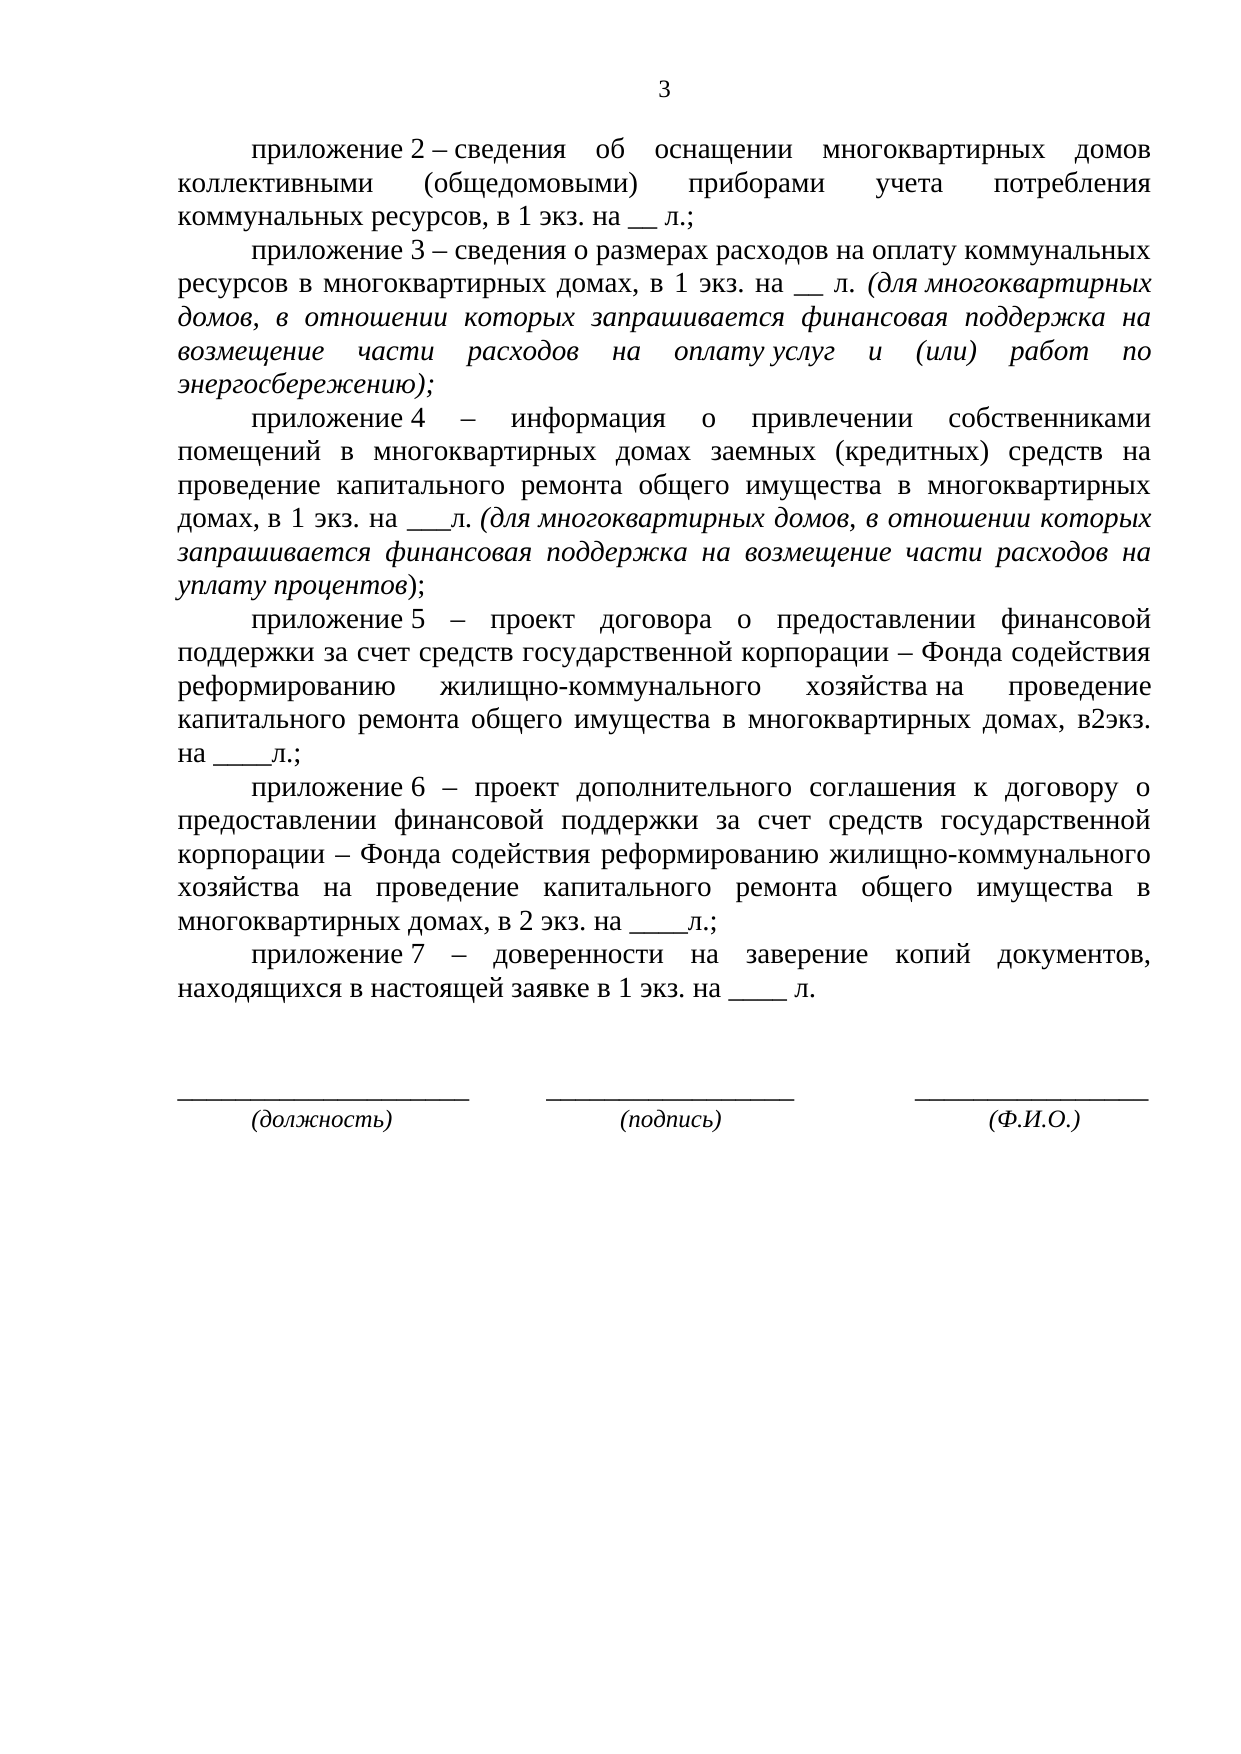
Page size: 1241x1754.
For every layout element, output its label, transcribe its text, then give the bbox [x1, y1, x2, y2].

text приложение 7 – доверенности на заверение копий документов, находящихся в настоящей заявке в 1 экз. на ____ л. [177, 936, 1152, 1003]
list ____________________ _________________ ________________ [177, 1071, 1152, 1104]
text приложение 6 – проект дополнительного соглашения к договору о предоставлении финансовой поддержки за счет средств государственной корпорации – Фонда содействия реформированию жилищно-коммунального хозяйства на проведение капитального ремонта общего имущества в многоквартирных домах, в 2 экз. на ____л.; [177, 769, 1152, 936]
text приложение 3 – сведения о размерах расходов на оплату коммунальных ресурсов в многоквартирных домах, в 1 экз. на __ л. (для многоквартирных домов, в отношении которых запрашивается финансовая поддержка на возмещение части расходов на оплату услуг и (или) работ по энергосбережению); [177, 232, 1152, 400]
list (должность) (подпись) (Ф.И.О.) [177, 1104, 1152, 1133]
text приложение 2 – сведения об оснащении многоквартирных домов коллективными (общедомовыми) приборами учета потребления коммунальных ресурсов, в 1 экз. на __ л.; [177, 131, 1152, 232]
text приложение 4 – информация о привлечении собственниками помещений в многоквартирных домах заемных (кредитных) средств на проведение капитального ремонта общего имущества в многоквартирных домах, в 1 экз. на ___л. (для многоквартирных домов, в отношении которых запрашивается финансовая поддержка на возмещение части расходов на уплату процентов); [177, 400, 1152, 601]
text приложение 5 – проект договора о предоставлении финансовой поддержки за счет средств государственной корпорации – Фонда содействия реформированию жилищно-коммунального хозяйства на проведение капитального ремонта общего имущества в многоквартирных домах, в2экз. на ____л.; [177, 601, 1152, 769]
